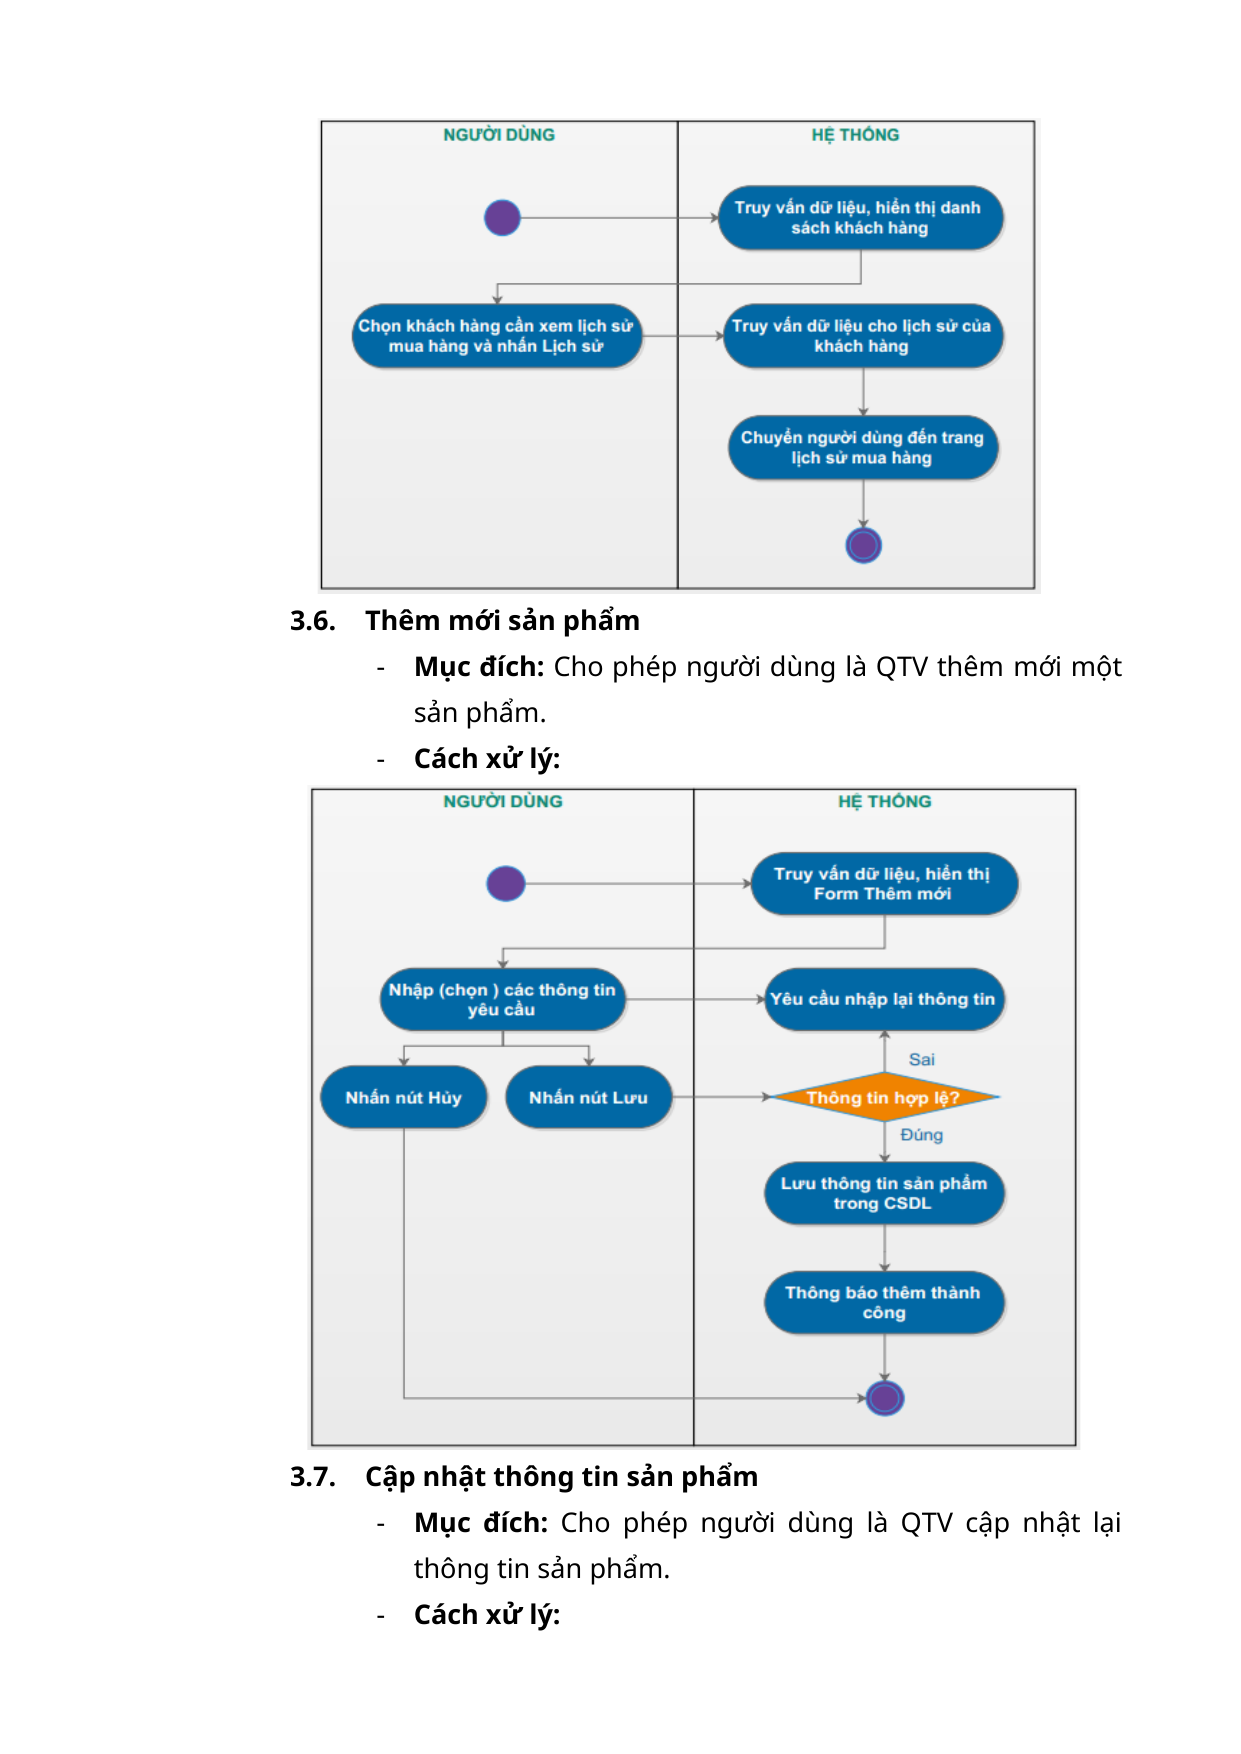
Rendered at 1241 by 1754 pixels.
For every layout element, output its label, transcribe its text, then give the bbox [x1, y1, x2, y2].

list Thêm mới sản phẩm [290, 601, 1122, 638]
list Mục đích: Cho phép người dùng là QTV cập nhật lại thông tin sản phẩm. [376, 1503, 1122, 1586]
list Cập nhật thông tin sản phẩm [290, 1457, 1122, 1494]
picture [307, 785, 1081, 1450]
list Cách xử lý: [376, 739, 1122, 776]
list Cách xử lý: [376, 1595, 1122, 1632]
list Mục đích: Cho phép người dùng là QTV thêm mới một sản phẩm. [376, 647, 1122, 730]
picture [317, 118, 1041, 594]
